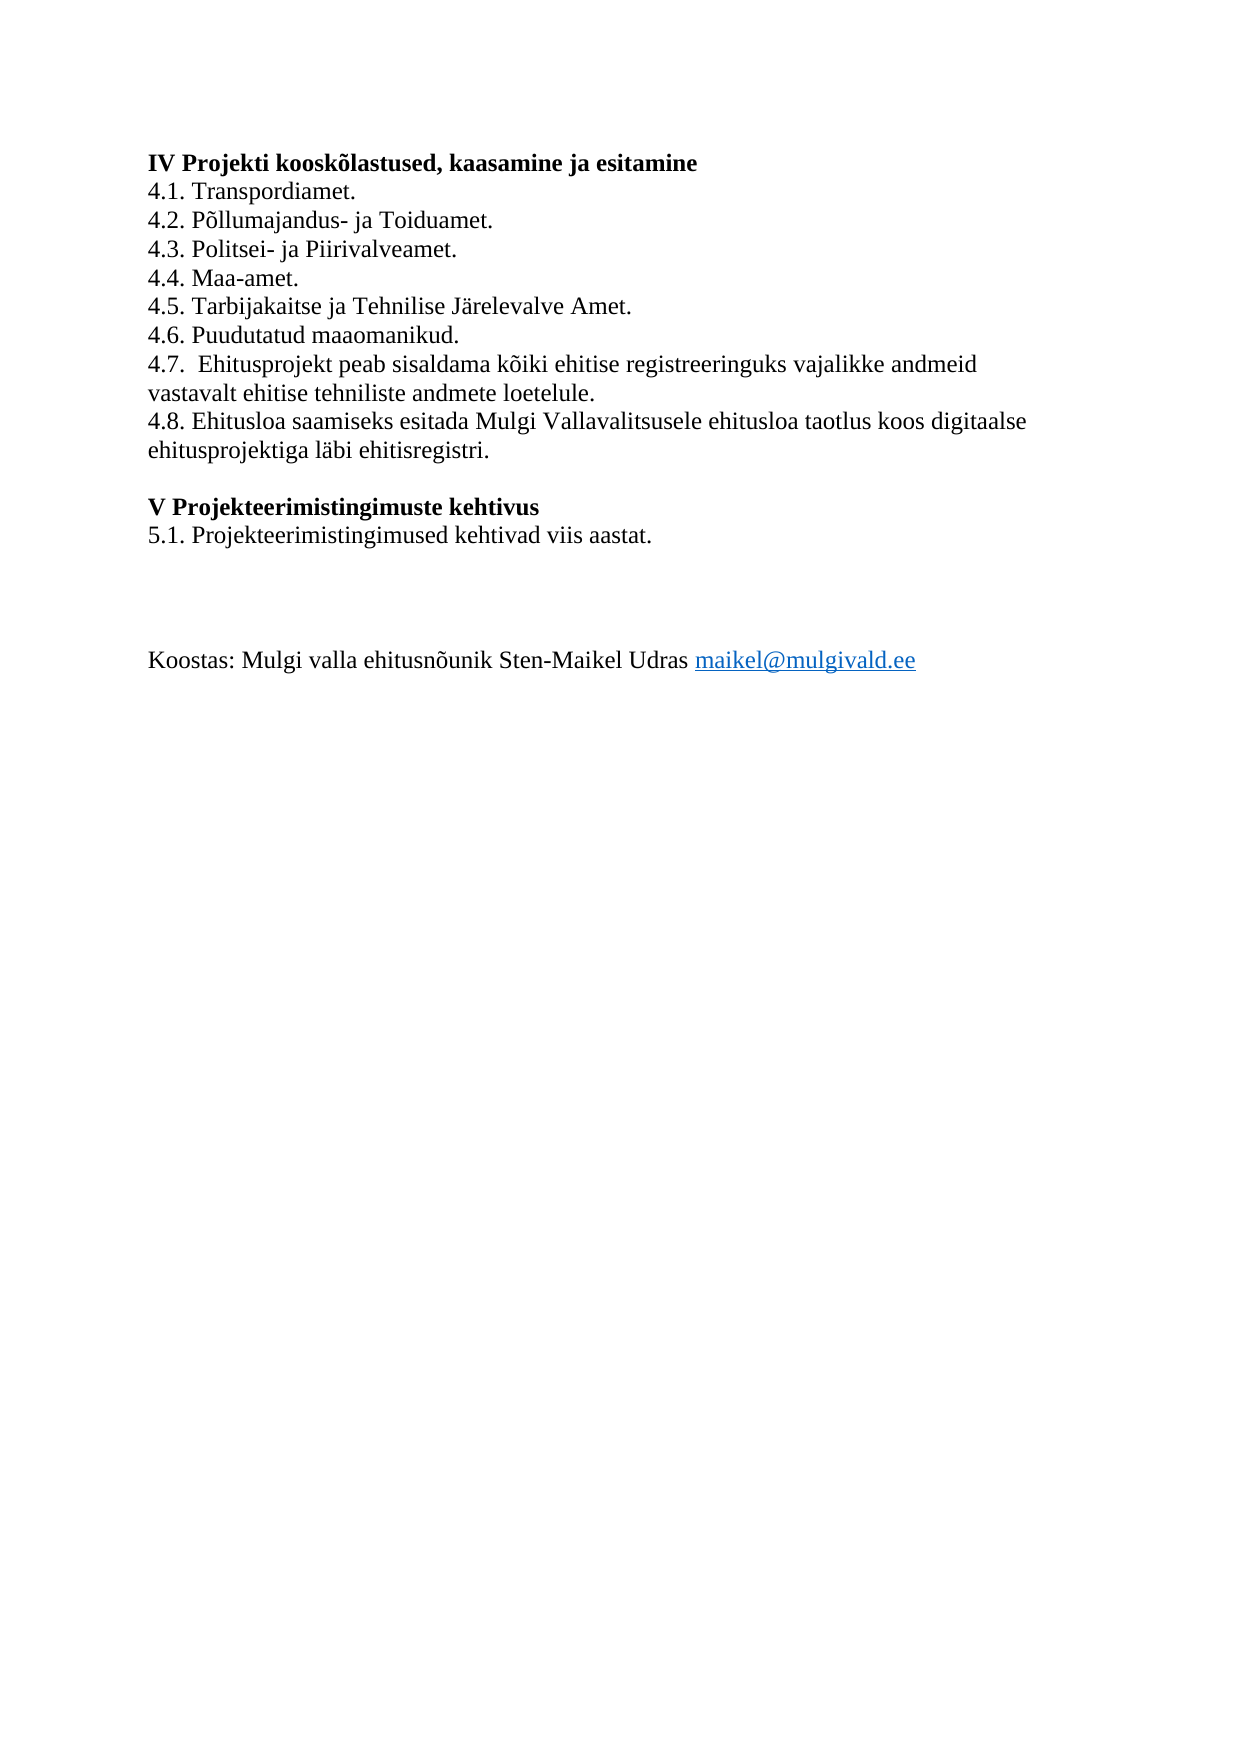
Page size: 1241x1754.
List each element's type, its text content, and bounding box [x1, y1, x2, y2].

text Koostas: Mulgi valla ehitusnõunik Sten-Maikel Udras maikel@mulgivald.ee [148, 645, 1093, 673]
text IV Projekti kooskõlastused, kaasamine ja esitamine 4.1. Transpordiamet. [148, 148, 1093, 205]
text 4.3. Politsei- ja Piirivalveamet. [148, 234, 1093, 263]
text 4.7. Ehitusprojekt peab sisaldama kõiki ehitise registreeringuks vajalikke andmeid vastavalt ehitise tehniliste andmete loetelule. 4.8. Ehitusloa saamiseks esitada Mulgi Vallavalitsusele ehitusloa taotlus koos digitaalse ehitusprojektiga läbi ehitisregistri. [148, 349, 1093, 492]
text 4.6. Puudutatud maaomanikud. [148, 320, 1093, 349]
text 4.4. Maa-amet. [148, 263, 1093, 291]
text 4.2. Põllumajandus- ja Toiduamet. [148, 205, 1093, 234]
text 4.5. Tarbijakaitse ja Tehnilise Järelevalve Amet. [148, 291, 1093, 320]
text V Projekteerimistingimuste kehtivus 5.1. Projekteerimistingimused kehtivad viis aastat. [148, 492, 1093, 549]
